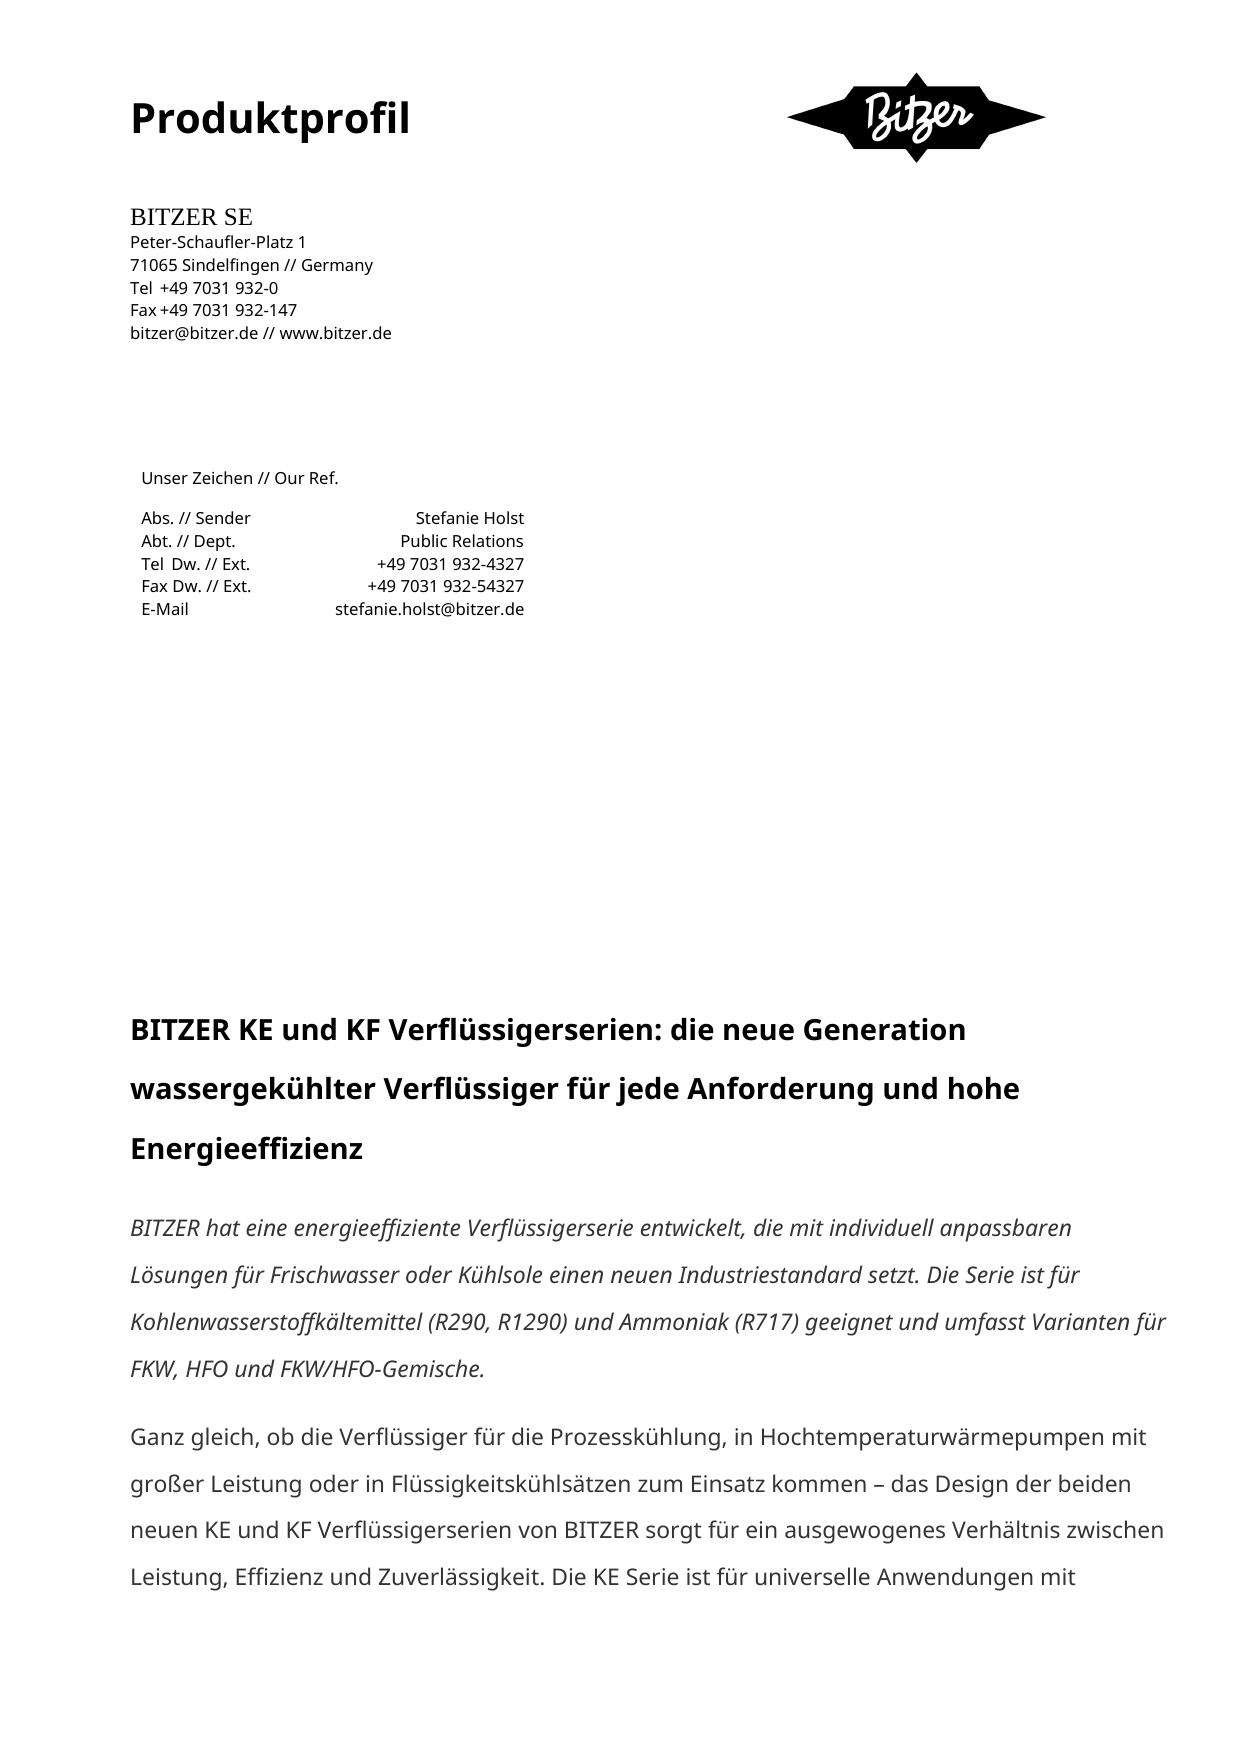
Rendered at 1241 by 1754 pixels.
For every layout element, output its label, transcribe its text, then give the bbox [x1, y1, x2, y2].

text BITZER KE und KF Verflüssigerserien: die neue Generation wassergekühlter Verflüssiger für jede Anforderung und hohe Energieeffizienz [130, 1009, 1169, 1168]
text BITZER hat eine energieeffiziente Verflüssigerserie entwickelt, die mit individuell anpassbaren Lösungen für Frischwasser oder Kühlsole einen neuen Industriestandard setzt. Die Serie ist für Kohlenwasserstoffkältemittel (R290, R1290) und Ammoniak (R717) geeignet und umfasst Varianten für FKW, HFO und FKW/HFO-Gemische. [130, 1212, 1169, 1384]
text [130, 1421, 1169, 1593]
